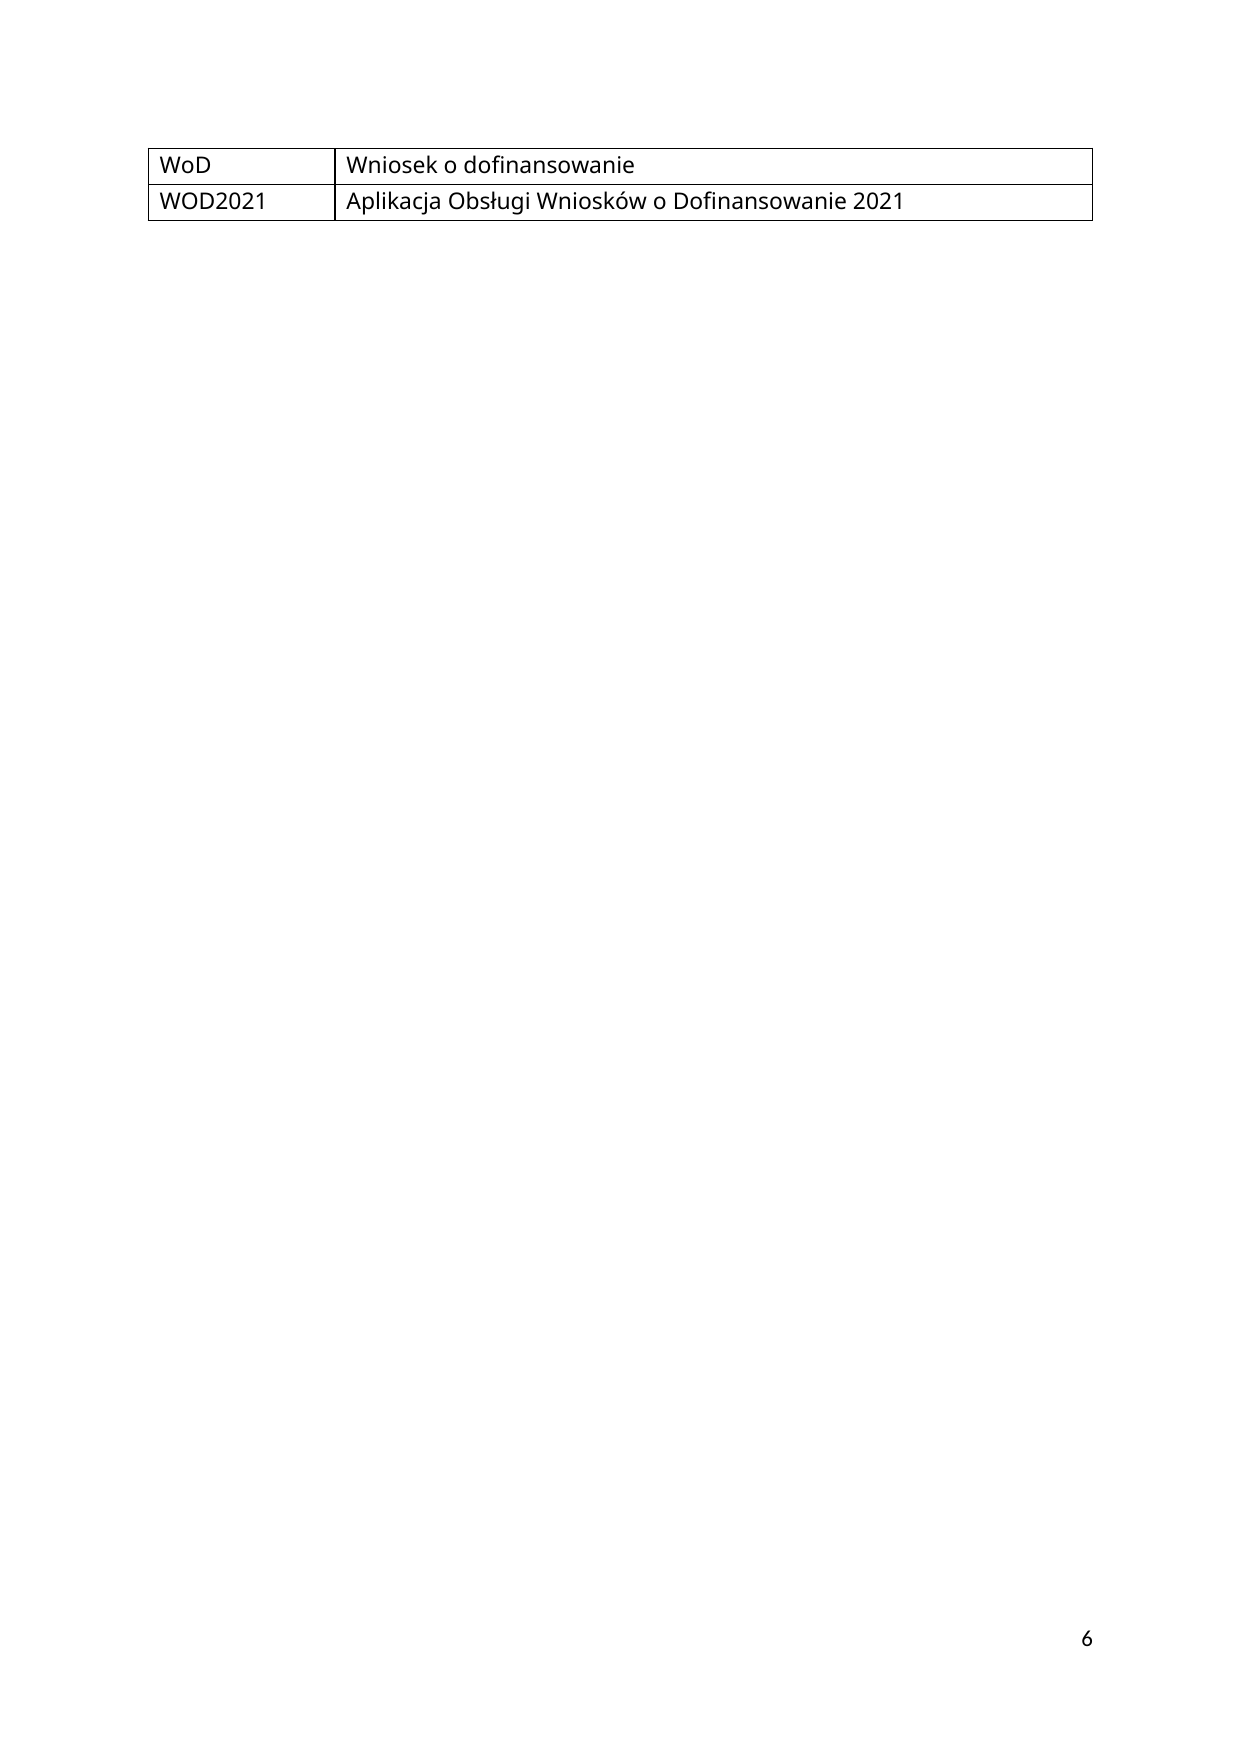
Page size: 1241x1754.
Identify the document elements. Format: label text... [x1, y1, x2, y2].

table_cell WOD2021 [149, 185, 334, 220]
table_cell WoD [149, 149, 334, 184]
table_cell Aplikacja Obsługi Wniosków o Dofinansowanie 2021 [336, 185, 1092, 220]
table_cell Wniosek o dofinansowanie [336, 149, 1092, 184]
